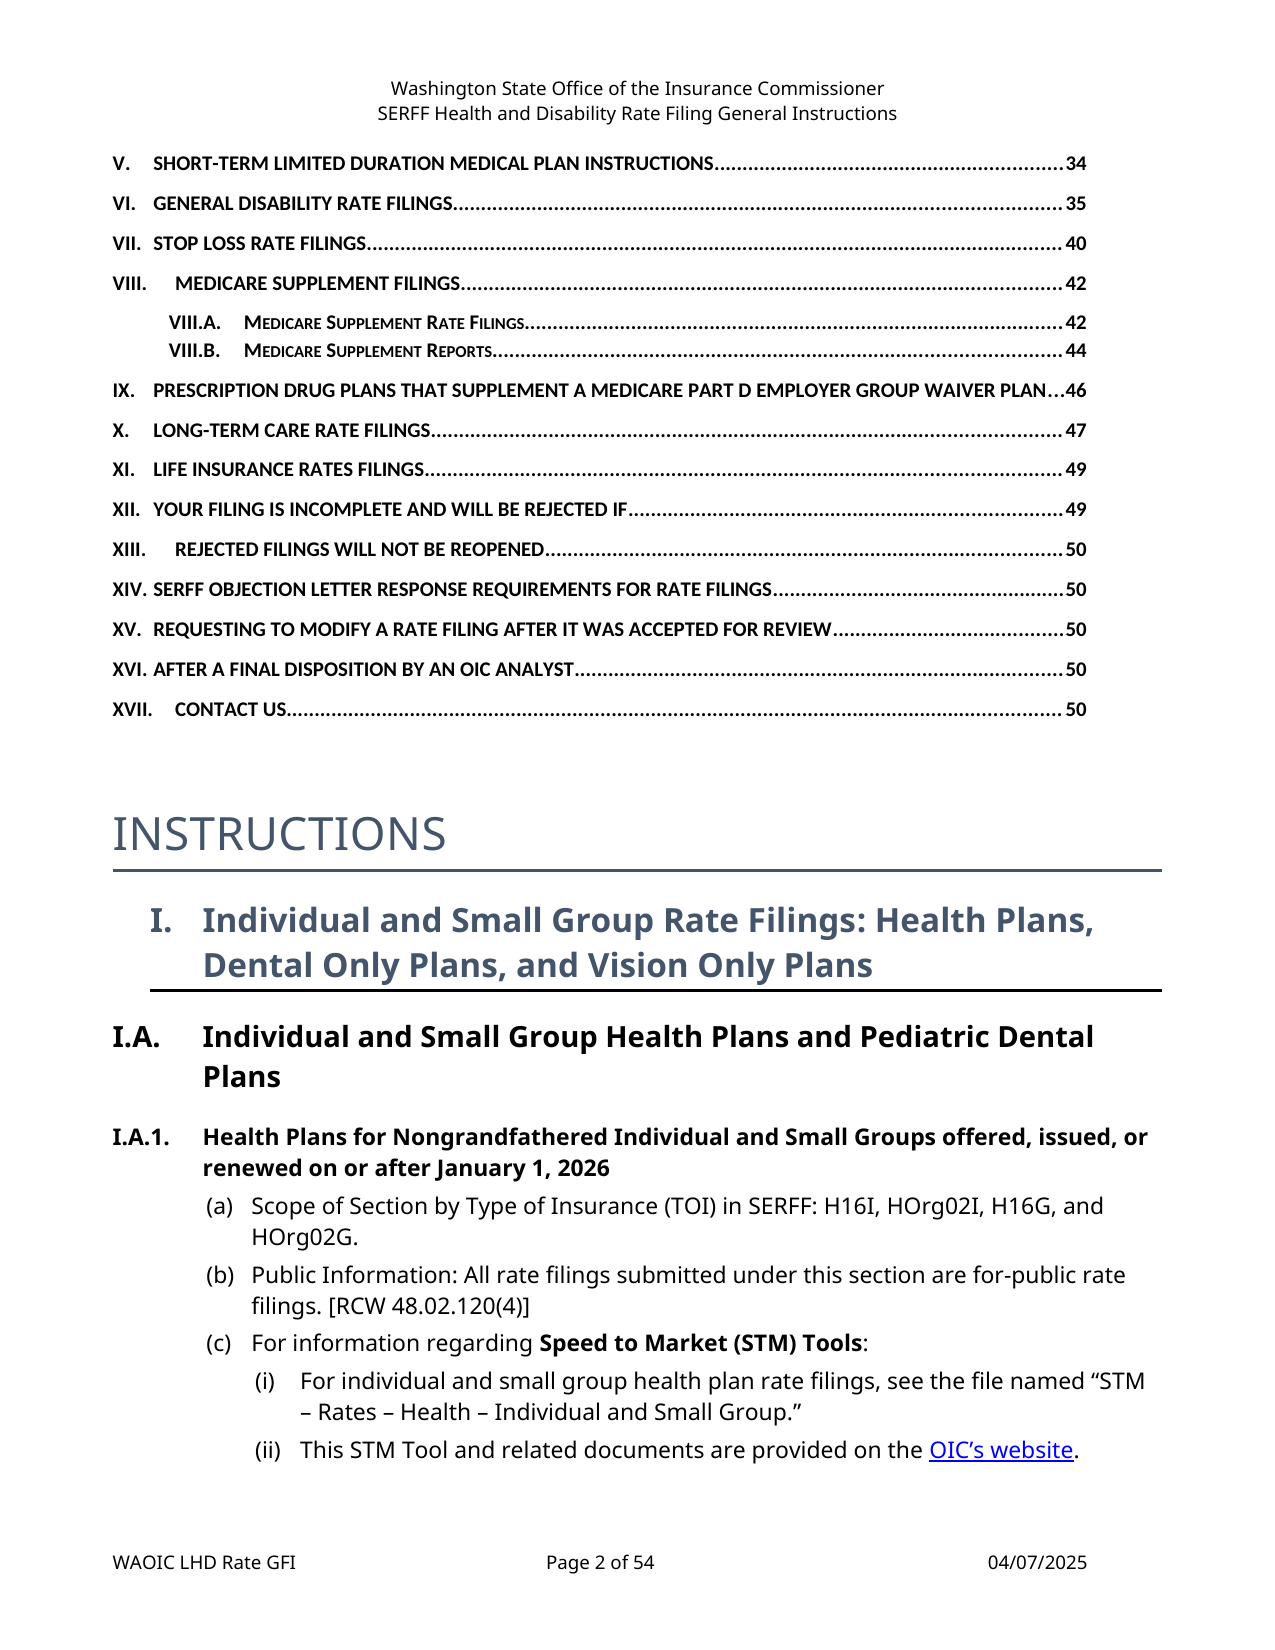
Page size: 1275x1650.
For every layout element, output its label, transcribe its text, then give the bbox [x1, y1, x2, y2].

subtitle Individual and Small Group Health Plans and Pediatric Dental Plans [112, 1017, 1162, 1096]
subtitle Health Plans for Nongrandfathered Individual and Small Groups offered, issued, or renewed on or after January 1, 2026 [112, 1121, 1162, 1183]
subtitle Individual and Small Group Rate Filings: Health Plans, Dental Only Plans, and Vision Only Plans [150, 897, 1162, 989]
text INSTRUCTIONS [112, 801, 1162, 872]
subtitle For information regarding Speed to Market (STM) Tools: [206, 1327, 1162, 1358]
subtitle For individual and small group health plan rate filings, see the file named “STM – Rates – Health – Individual and Small Group.” [255, 1365, 1162, 1427]
subtitle Scope of Section by Type of Insurance (TOI) in SERFF: H16I, HOrg02I, H16G, and HOrg02G. [206, 1190, 1162, 1252]
subtitle This STM Tool and related documents are provided on the OIC’s website. [255, 1433, 1162, 1465]
subtitle Public Information: All rate filings submitted under this section are for-public rate filings. [RCW 48.02.120(4)] [206, 1258, 1162, 1321]
